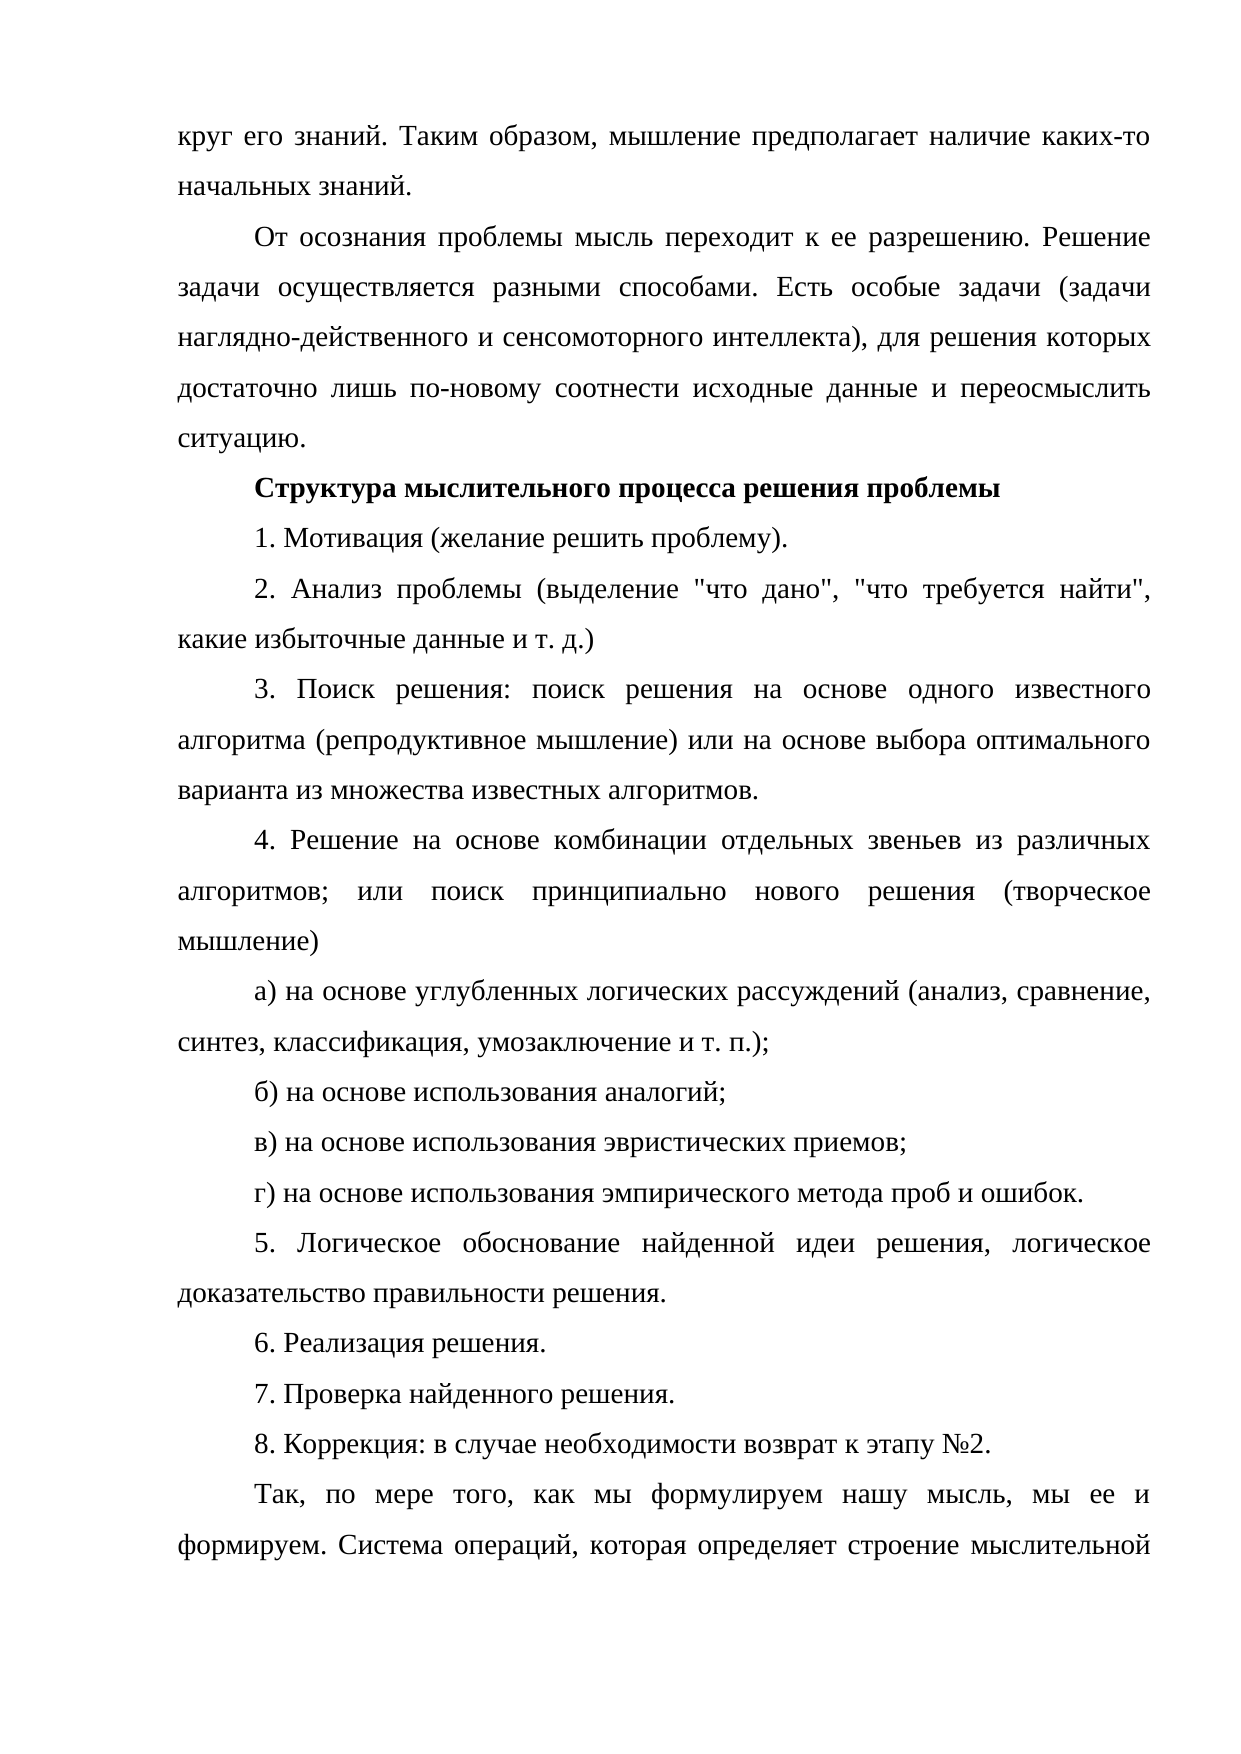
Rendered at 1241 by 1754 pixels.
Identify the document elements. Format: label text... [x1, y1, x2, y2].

text 7. Проверка найденного решения. [177, 1376, 1152, 1409]
text 6. Реализация решения. [177, 1326, 1152, 1359]
text 1. Мотивация (желание решить проблему). [177, 521, 1152, 554]
text б) на основе использования аналогий; [177, 1074, 1152, 1108]
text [177, 1477, 1152, 1560]
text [177, 118, 1152, 202]
text в) на основе использования эвристических приемов; [177, 1124, 1152, 1158]
text 3. Поиск решения: поиск решения на основе одного известного алгоритма (репродуктивное мышление) или на основе выбора оптимального варианта из множества известных алгоритмов. [177, 672, 1152, 806]
text Структура мыслительного процесса решения проблемы [177, 470, 1152, 504]
text а) на основе углубленных логических рассуждений (анализ, сравнение, синтез, классификация, умозаключение и т. п.); [177, 973, 1152, 1057]
text г) на основе использования эмпирического метода проб и ошибок. [177, 1175, 1152, 1208]
text 2. Анализ проблемы (выделение "что дано", "что требуется найти", какие избыточные данные и т. д.) [177, 571, 1152, 655]
text 5. Логическое обоснование найденной идеи решения, логическое доказательство правильности решения. [177, 1225, 1152, 1309]
text 8. Коррекция: в случае необходимости возврат к этапу №2. [177, 1426, 1152, 1460]
text 4. Решение на основе комбинации отдельных звеньев из различных алгоритмов; или поиск принципиально нового решения (творческое мышление) [177, 822, 1152, 957]
text От осознания проблемы мысль переходит к ее разрешению. Решение задачи осуществляется разными способами. Есть особые задачи (задачи наглядно-действенного и сенсомоторного интеллекта), для решения которых достаточно лишь по-новому соотнести исходные данные и переосмыслить ситуацию. [177, 219, 1152, 453]
